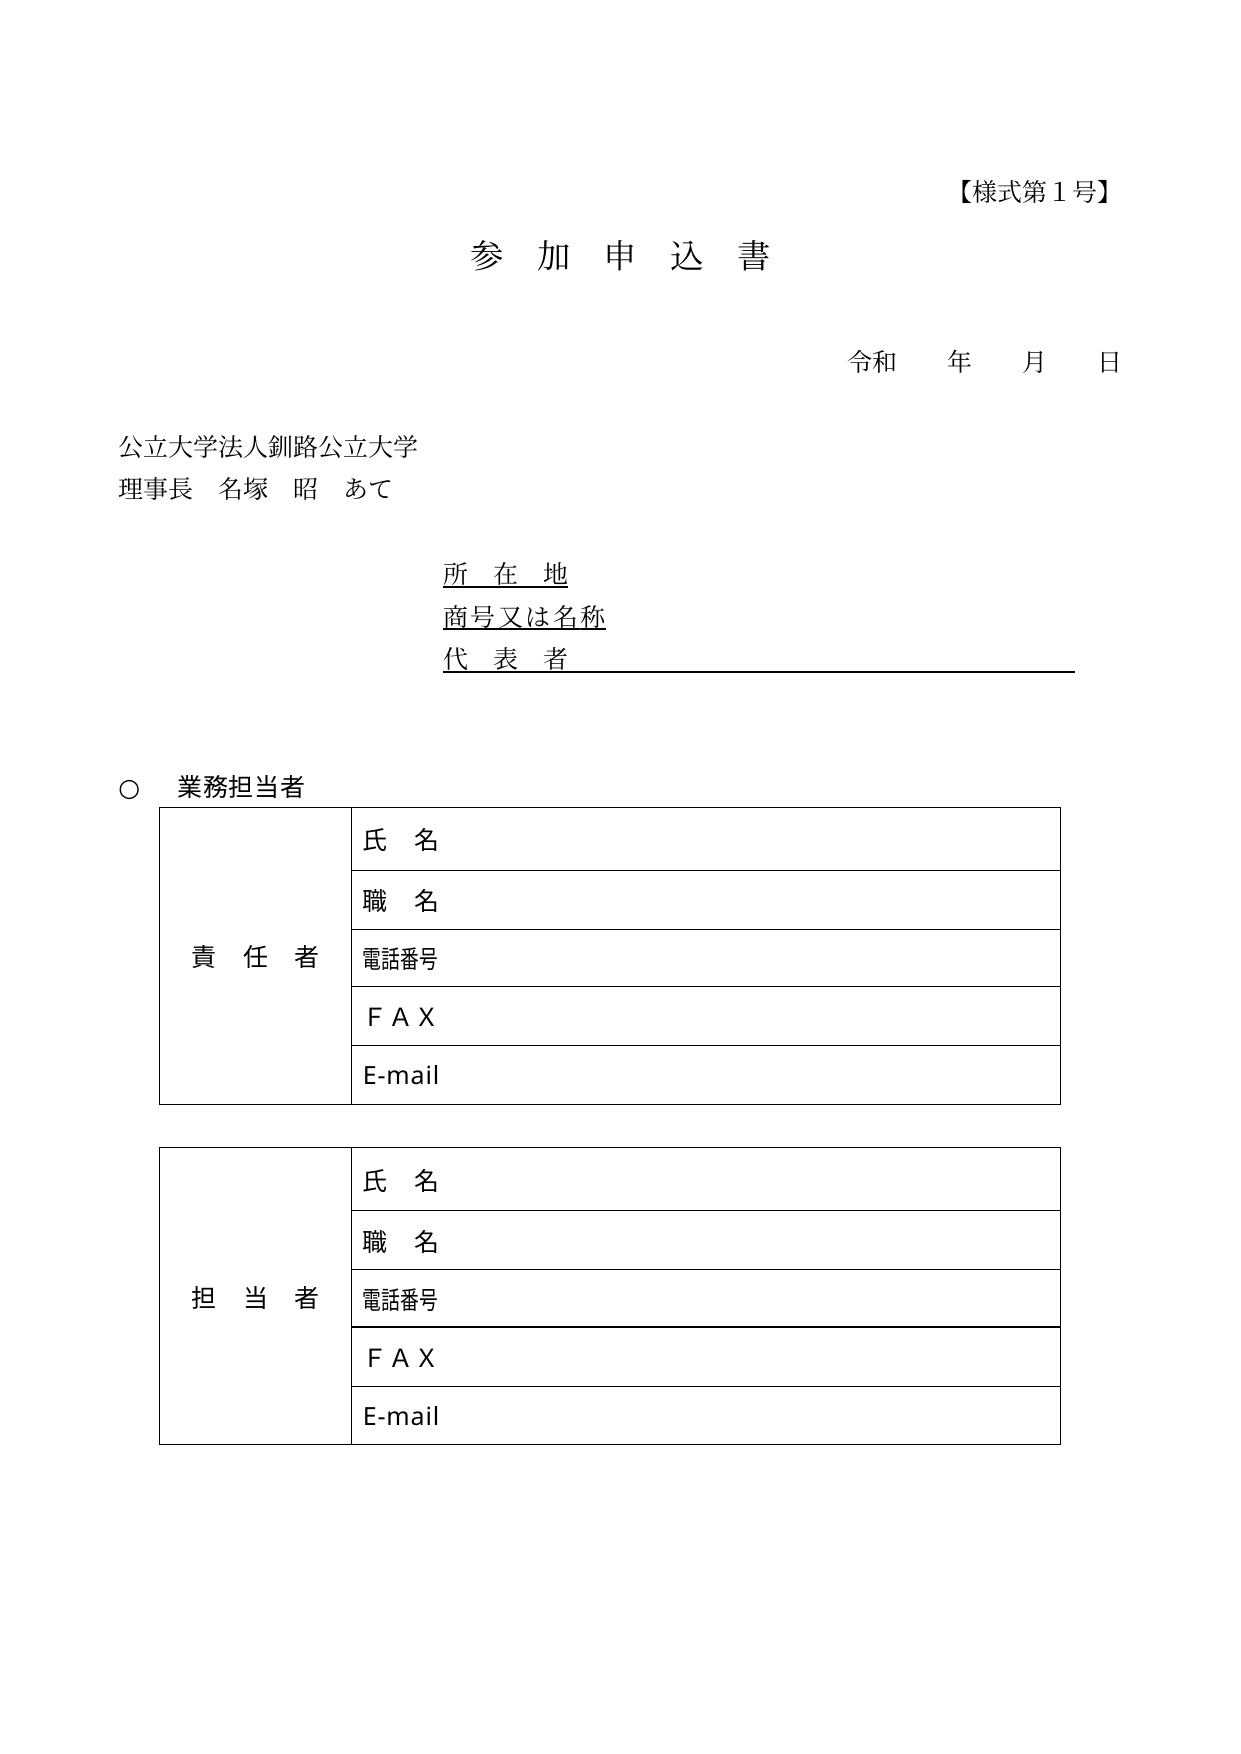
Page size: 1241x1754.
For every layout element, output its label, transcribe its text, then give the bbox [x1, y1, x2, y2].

table_header 氏 名 [352, 1148, 1060, 1210]
table_header 氏 名 [352, 808, 1060, 870]
text 令和 年 月 日 [118, 297, 1122, 382]
table_cell ＦＡＸ [352, 987, 1060, 1045]
table_cell ＦＡＸ [352, 1328, 1060, 1386]
table_cell 電話番号 [352, 1270, 1060, 1326]
table_cell E-mail [352, 1387, 1060, 1444]
text 【様式第１号】 [118, 169, 1122, 212]
table_cell E-mail [352, 1046, 1060, 1104]
table_cell 職 名 [352, 1211, 1060, 1269]
text 所在地 [118, 552, 1122, 594]
text 公立大学法人釧路公立大学 [118, 424, 1122, 467]
text 理事長 名塚 昭 あて [118, 467, 1122, 509]
list 業務担当者 [118, 764, 1122, 807]
table_header 責 任 者 [160, 808, 351, 1104]
table_header 担 当 者 [160, 1148, 351, 1444]
text 代表者 [118, 637, 1122, 679]
text 参 加 申 込 書 [118, 212, 1122, 297]
text 商号又は名称 [118, 594, 1122, 637]
table_cell 職 名 [352, 871, 1060, 929]
table_cell 電話番号 [352, 930, 1060, 986]
